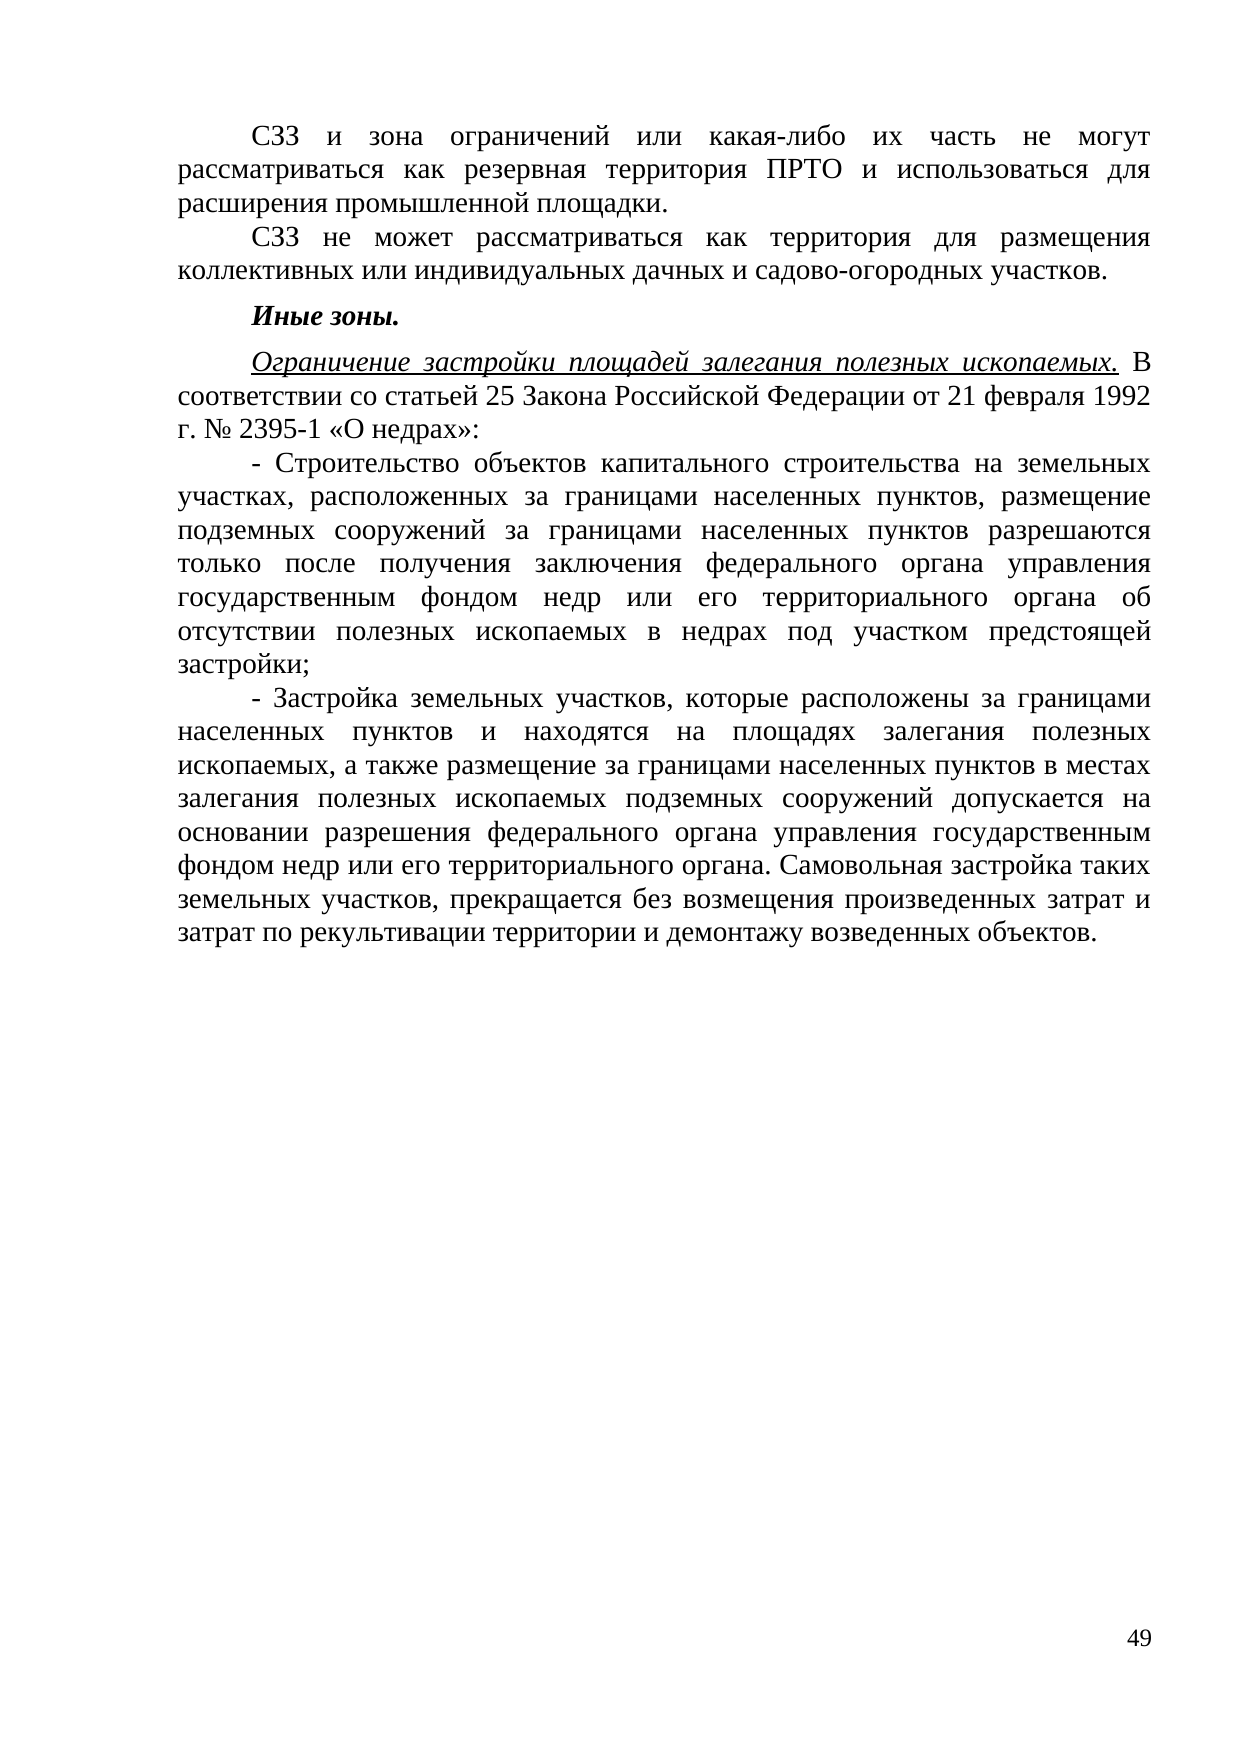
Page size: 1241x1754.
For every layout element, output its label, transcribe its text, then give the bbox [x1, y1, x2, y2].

text СЗЗ и зона ограничений или какая-либо их часть не могут рассматриваться как резервная территория ПРТО и использоваться для расширения промышленной площадки. [177, 118, 1152, 219]
text Ограничение застройки площадей залегания полезных ископаемых. В соответствии со статьей 25 Закона Российской Федерации от 21 февраля . № 2395-1 «О недрах»: [177, 344, 1152, 445]
subtitle Иные зоны. [177, 298, 1152, 332]
text СЗЗ не может рассматриваться как территория для размещения коллективных или индивидуальных дачных и садово-огородных участков. [177, 219, 1152, 286]
text - Застройка земельных участков, которые расположены за границами населенных пунктов и находятся на площадях залегания полезных ископаемых, а также размещение за границами населенных пунктов в местах залегания полезных ископаемых подземных сооружений допускается на основании разрешения федерального органа управления государственным фондом недр или его территориального органа. Самовольная застройка таких земельных участков, прекращается без возмещения произведенных затрат и затрат по рекультивации территории и демонтажу возведенных объектов. [177, 680, 1152, 948]
text - Строительство объектов капитального строительства на земельных участках, расположенных за границами населенных пунктов, размещение подземных сооружений за границами населенных пунктов разрешаются только после получения заключения федерального органа управления государственным фондом недр или его территориального органа об отсутствии полезных ископаемых в недрах под участком предстоящей застройки; [177, 445, 1152, 680]
